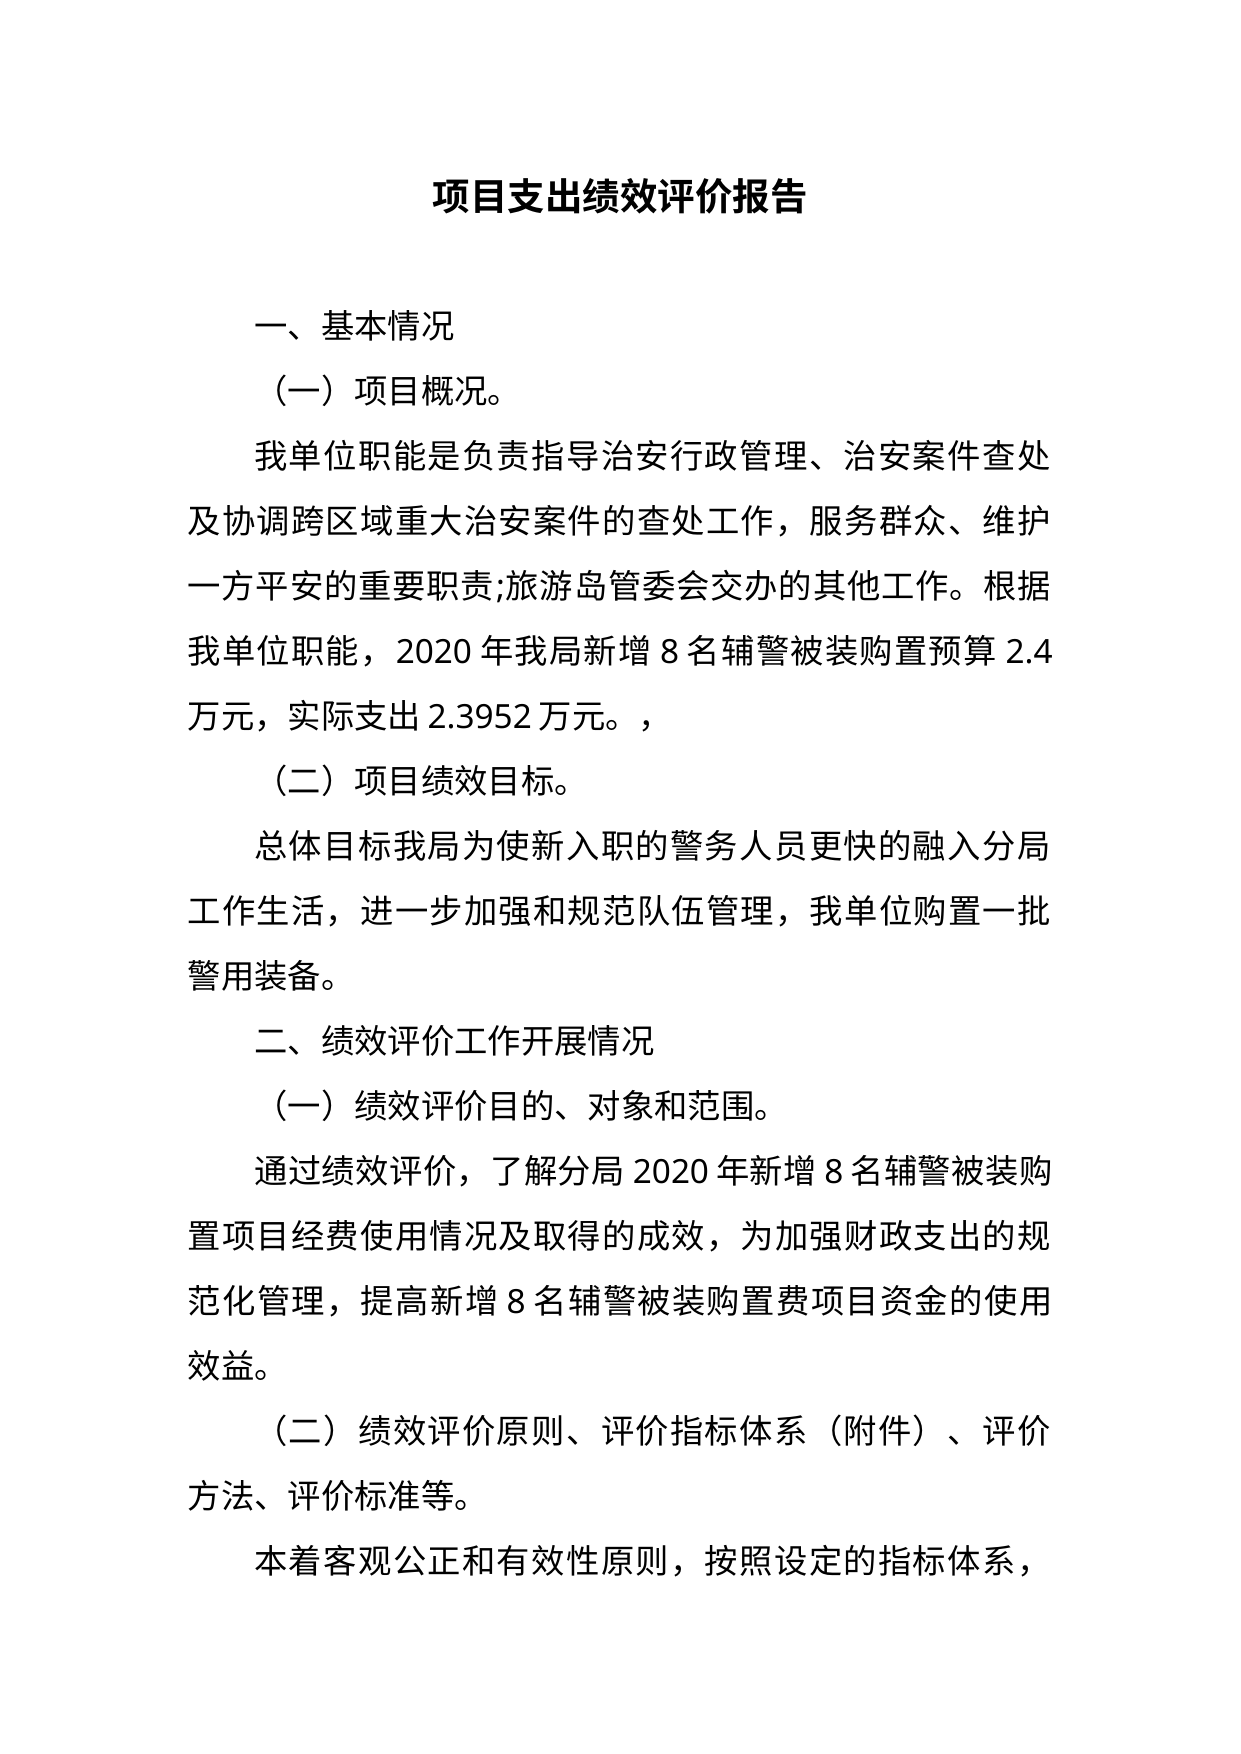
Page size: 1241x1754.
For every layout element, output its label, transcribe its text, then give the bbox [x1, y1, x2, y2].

text （二）项目绩效目标。 [187, 747, 1053, 812]
text （一）项目概况。 [187, 357, 1053, 422]
text 项目支出绩效评价报告 [187, 162, 1053, 227]
text （一）绩效评价目的、对象和范围。 [187, 1072, 1053, 1137]
text 我单位职能是负责指导治安行政管理、治安案件查处及协调跨区域重大治安案件的查处工作，服务群众、维护一方平安的重要职责;旅游岛管委会交办的其他工作。根据我单位职能，2020年我局新增8名辅警被装购置预算2.4万元，实际支出2.3952万元。， [187, 422, 1053, 747]
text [187, 1527, 1053, 1592]
text 二、绩效评价工作开展情况 [187, 1007, 1053, 1072]
text （二）绩效评价原则、评价指标体系（附件）、评价方法、评价标准等。 [187, 1397, 1053, 1527]
text 一、基本情况 [187, 292, 1053, 357]
text 通过绩效评价，了解分局2020年新增8名辅警被装购置项目经费使用情况及取得的成效，为加强财政支出的规范化管理，提高新增8名辅警被装购置费项目资金的使用效益。 [187, 1137, 1053, 1397]
text 总体目标我局为使新入职的警务人员更快的融入分局工作生活，进一步加强和规范队伍管理，我单位购置一批警用装备。 [187, 812, 1053, 1007]
